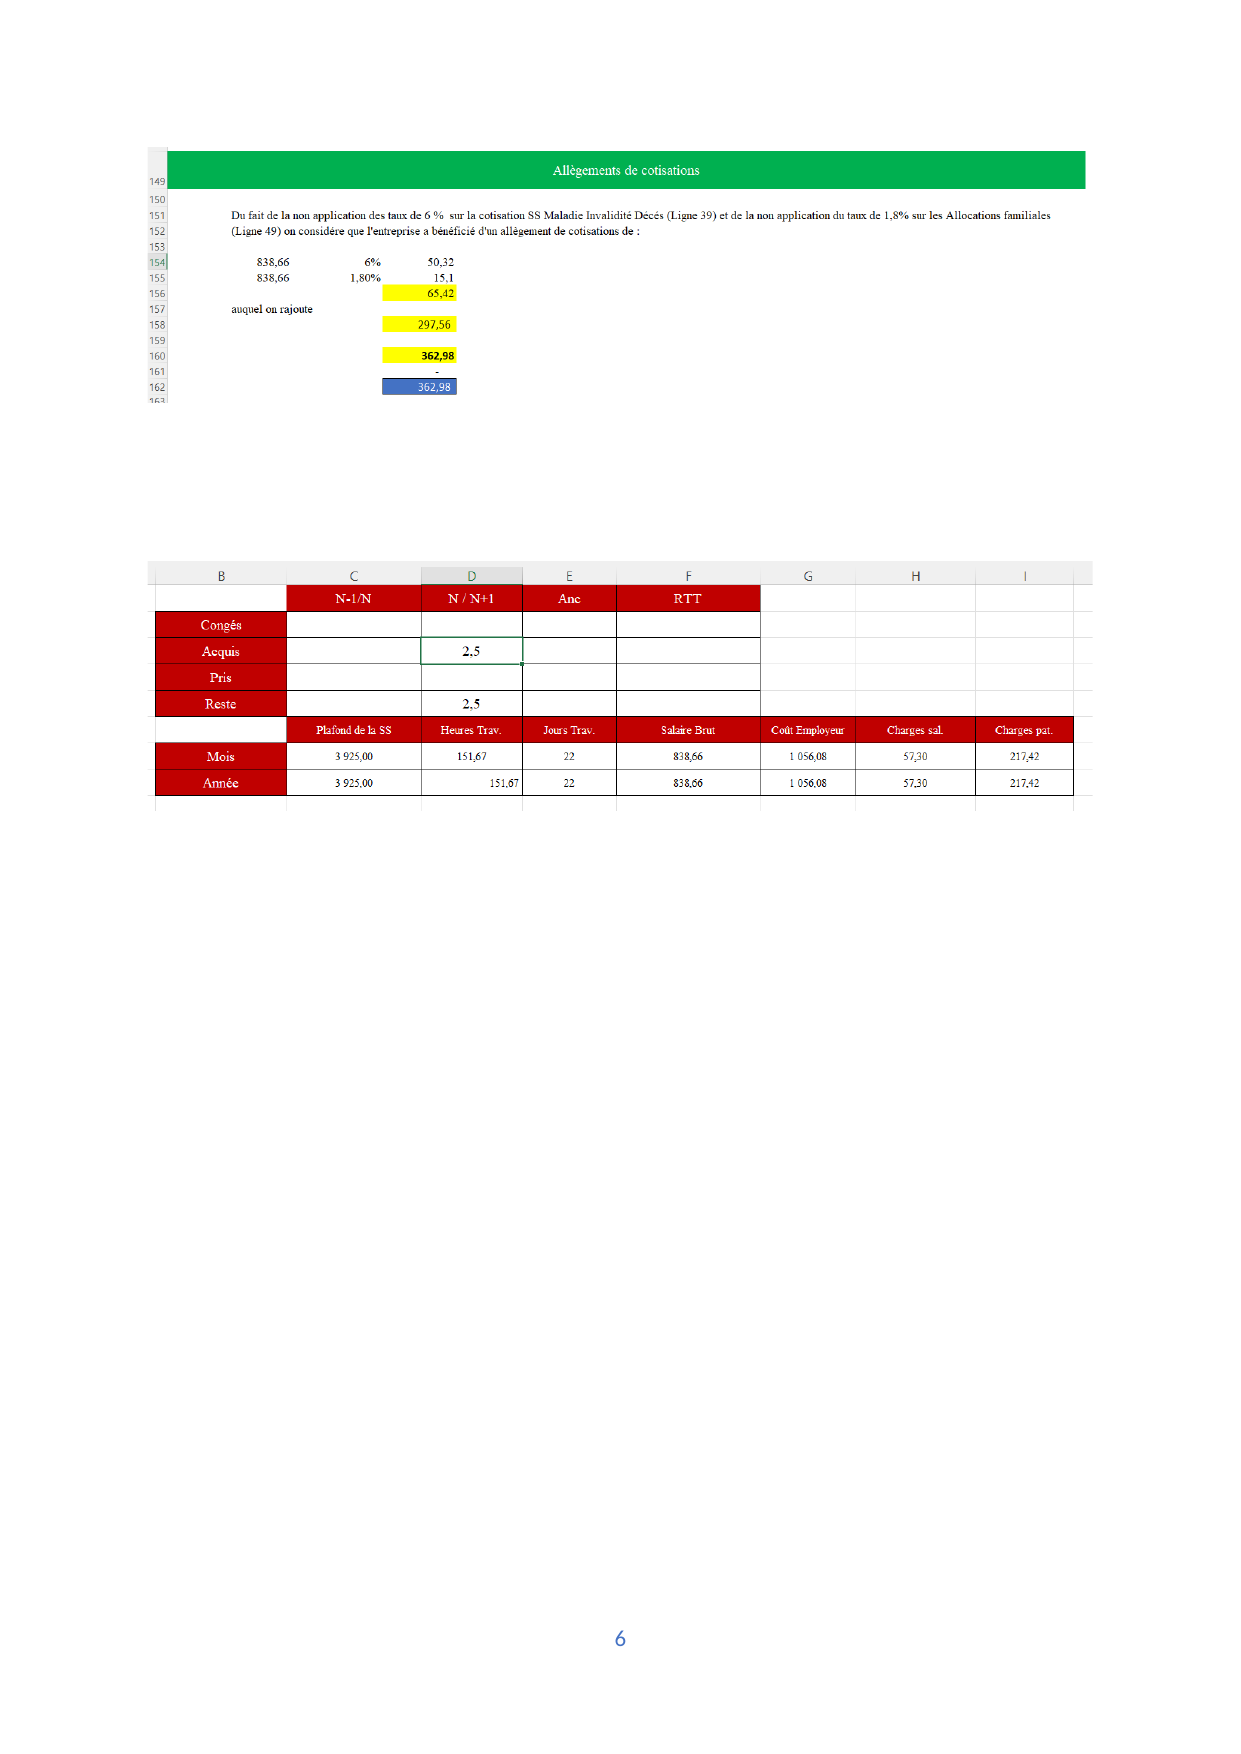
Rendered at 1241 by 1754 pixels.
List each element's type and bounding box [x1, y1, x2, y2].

picture [147, 147, 1093, 403]
picture [147, 561, 1093, 811]
